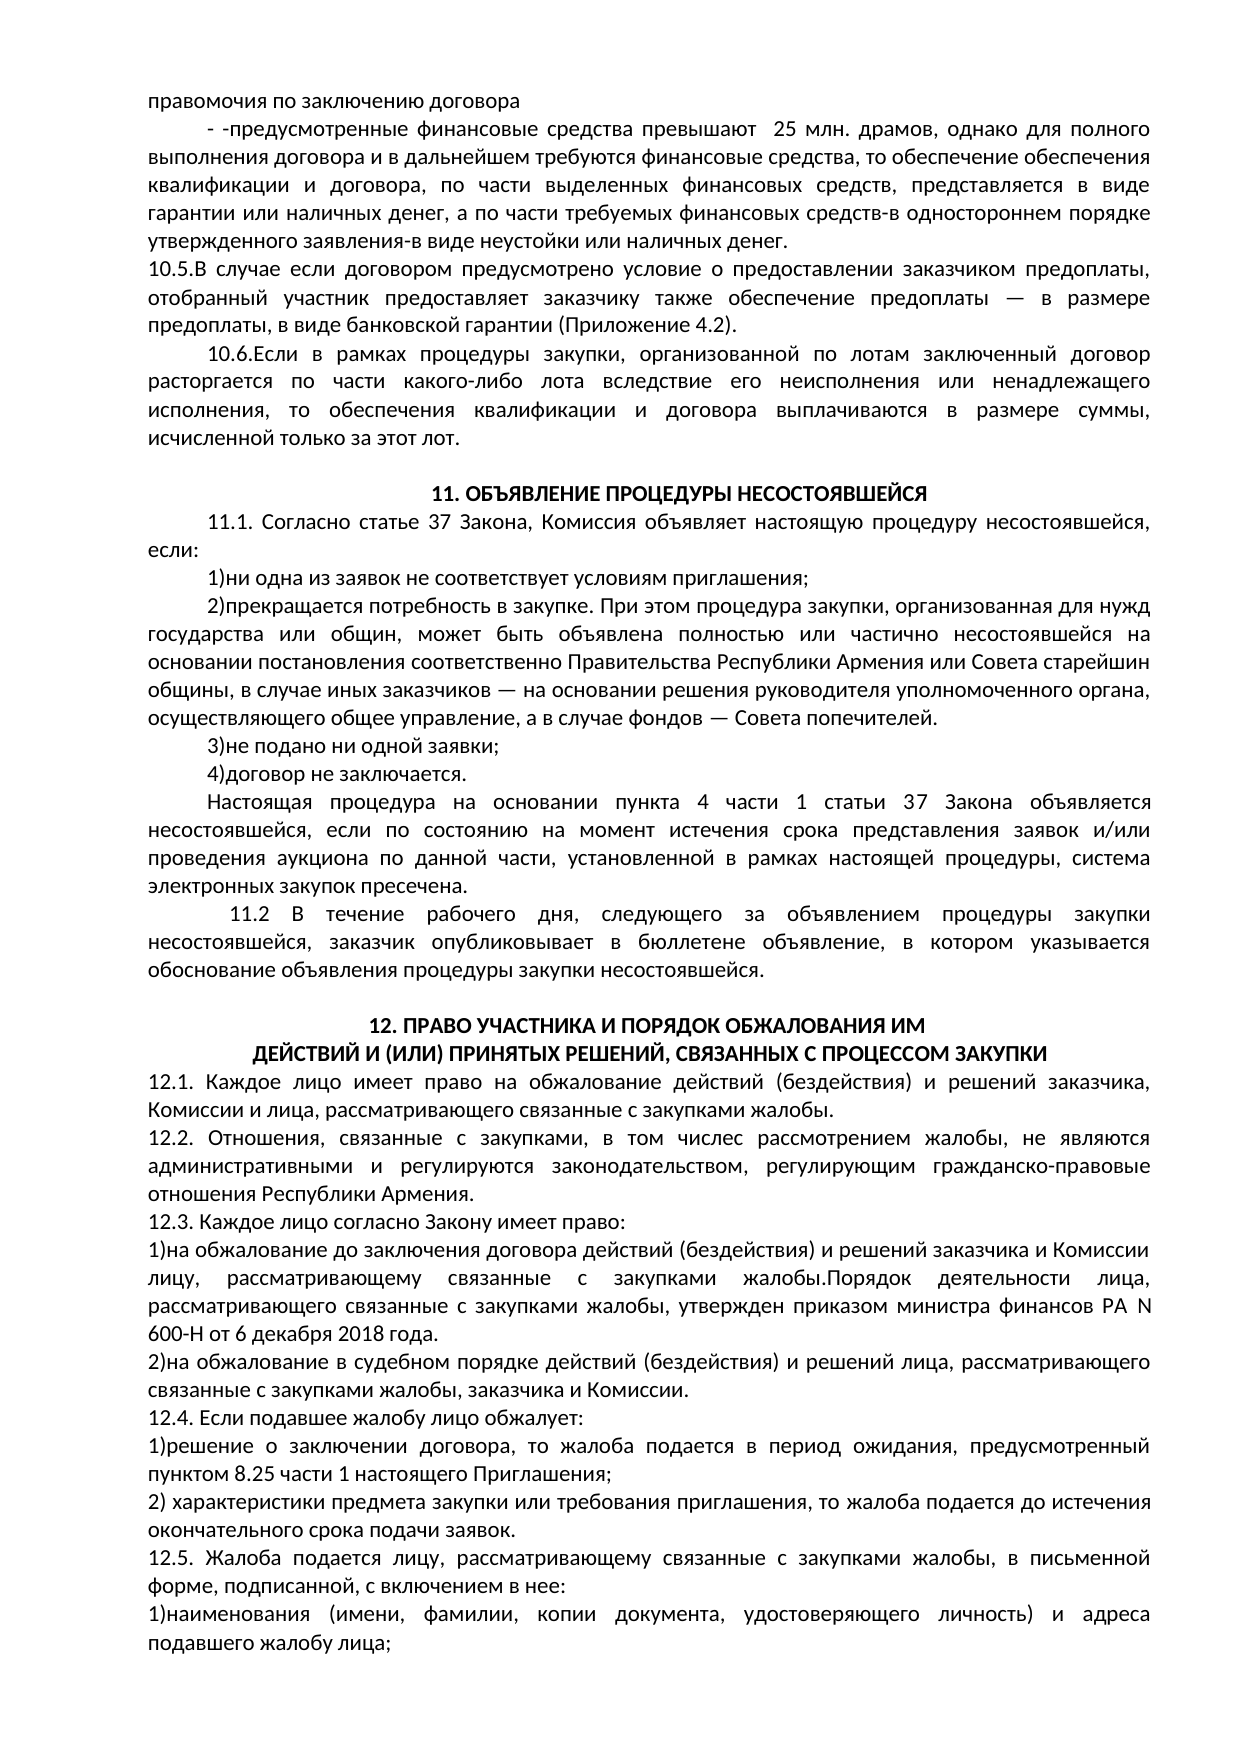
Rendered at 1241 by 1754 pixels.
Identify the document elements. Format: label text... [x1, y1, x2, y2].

text 12.1. Каждое лицо имеет право на обжалование действий (бездействия) и решений заказчика, Комиссии и лица, рассматривающего связанные с закупками жалобы. [148, 1067, 1152, 1123]
text 1)на обжалование до заключения договора действий (бездействия) и решений заказчика и Комиссии лицу, рассматривающему связанные с закупками жалобы.Порядок деятельности лица, рассматривающего связанные с закупками жалобы, утвержден приказом министра финансов РА N 600-Н от 6 декабря 2018 года. [148, 1235, 1152, 1347]
text 11.1. Согласно статье 37 Закона, Комиссия объявляет настоящую процедуру несостоявшейся, если: [148, 507, 1152, 563]
text 2) xарактеристики предмета закупки или требования приглашения, то жалоба подается до истечения окончательного срока подачи заявок. [148, 1487, 1152, 1543]
text 10.6.Если в рамках процедуры закупки, организованной по лотам заключенный договор расторгается по части какого-либо лота вследствие его неисполнения или ненадлежащего исполнения, то обеспечения квалификации и договора выплачиваются в размере суммы, исчисленной только за этот лот. [148, 339, 1152, 451]
text 12.4. Если подавшее жалобу лицо обжалует: [148, 1403, 1152, 1431]
text - -предусмотренные финансовые средства превышают 25 млн. драмов, однако для полного выполнения договора и в дальнейшем требуются финансовые средства, то обеспечение обеспечения квалификации и договора, по части выделенных финансовых средств, представляется в виде гарантии или наличных денег, а по части требуемых финансовых средств-в одностороннем порядке утвержденного заявления-в виде неустойки или наличных денег. [148, 114, 1152, 254]
text 4)договор не заключается. [148, 759, 1152, 787]
text 12. ПРАВО УЧАСТНИКА И ПОРЯДОК ОБЖАЛОВАНИЯ ИМ ДЕЙСТВИЙ И (ИЛИ) ПРИНЯТЫХ РЕШЕНИЙ, СВЯЗАННЫХ С ПРОЦЕССОМ ЗАКУПКИ [207, 1011, 1093, 1067]
text 12.2. Отношения, связанные с закупками, в том числес рассмотрением жалобы, не являются административными и регулируются законодательством, регулирующим гражданско-правовые отношения Республики Армения. [148, 1123, 1152, 1207]
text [148, 86, 1152, 114]
text 1)наименования (имени, фамилии, копии документа, удостоверяющего личность) и адреса подавшего жалобу лица; [148, 1599, 1152, 1656]
text 12.3. Каждое лицо согласно Закону имеет право: [148, 1207, 1152, 1235]
text 2)прекращается потребность в закупке. При этом процедура закупки, организованная для нужд государства или общин, может быть объявлена полностью или частично несостоявшейся на основании постановления соответственно Правительства Республики Армения или Совета старейшин общины, в случае иных заказчиков — на основании решения руководителя уполномоченного органа, осуществляющего общее управление, а в случае фондов — Совета попечителей. [148, 591, 1152, 731]
text 10.5.В случае если договором предусмотрено условие о предоставлении заказчиком предоплаты, отобранный участник предоставляет заказчику также обеспечение предоплаты — в размере предоплаты, в виде банковской гарантии (Приложение 4.2). [148, 254, 1152, 339]
text 12.5. Жалоба подается лицу, рассматривающему связанные с закупками жалобы, в письменной форме, подписанной, с включением в нее: [148, 1543, 1152, 1599]
text 2)на обжалование в судебном порядке действий (бездействия) и решений лица, рассматривающего связанные с закупками жалобы, заказчика и Комиссии. [148, 1347, 1152, 1403]
text 11. ОБЪЯВЛЕНИЕ ПРОЦЕДУРЫ НЕСОСТОЯВШЕЙСЯ [148, 479, 1152, 507]
text 11.2 В течение рабочего дня, следующего за объявлением процедуры закупки несостоявшейся, заказчик опубликовывает в бюллетене объявление, в котором указывается обоснование объявления процедуры закупки несостоявшейся. [148, 899, 1152, 983]
text 3)не подано ни одной заявки; [148, 731, 1152, 759]
text 1)решение о заключении договора, то жалоба подается в период ожидания, предусмотренный пунктом 8.25 части 1 настоящего Приглашения; [148, 1431, 1152, 1487]
text 1)ни одна из заявок не соответствует условиям приглашения; [148, 563, 1152, 591]
text Настоящая процедура на основании пункта 4 части 1 статьи 37 Закона объявляется несостоявшейся, если по состоянию на момент истечения срока представления заявок и/или проведения аукциона по данной части, установленной в рамках настоящей процедуры, система электронных закупок пресечена. [148, 787, 1152, 899]
